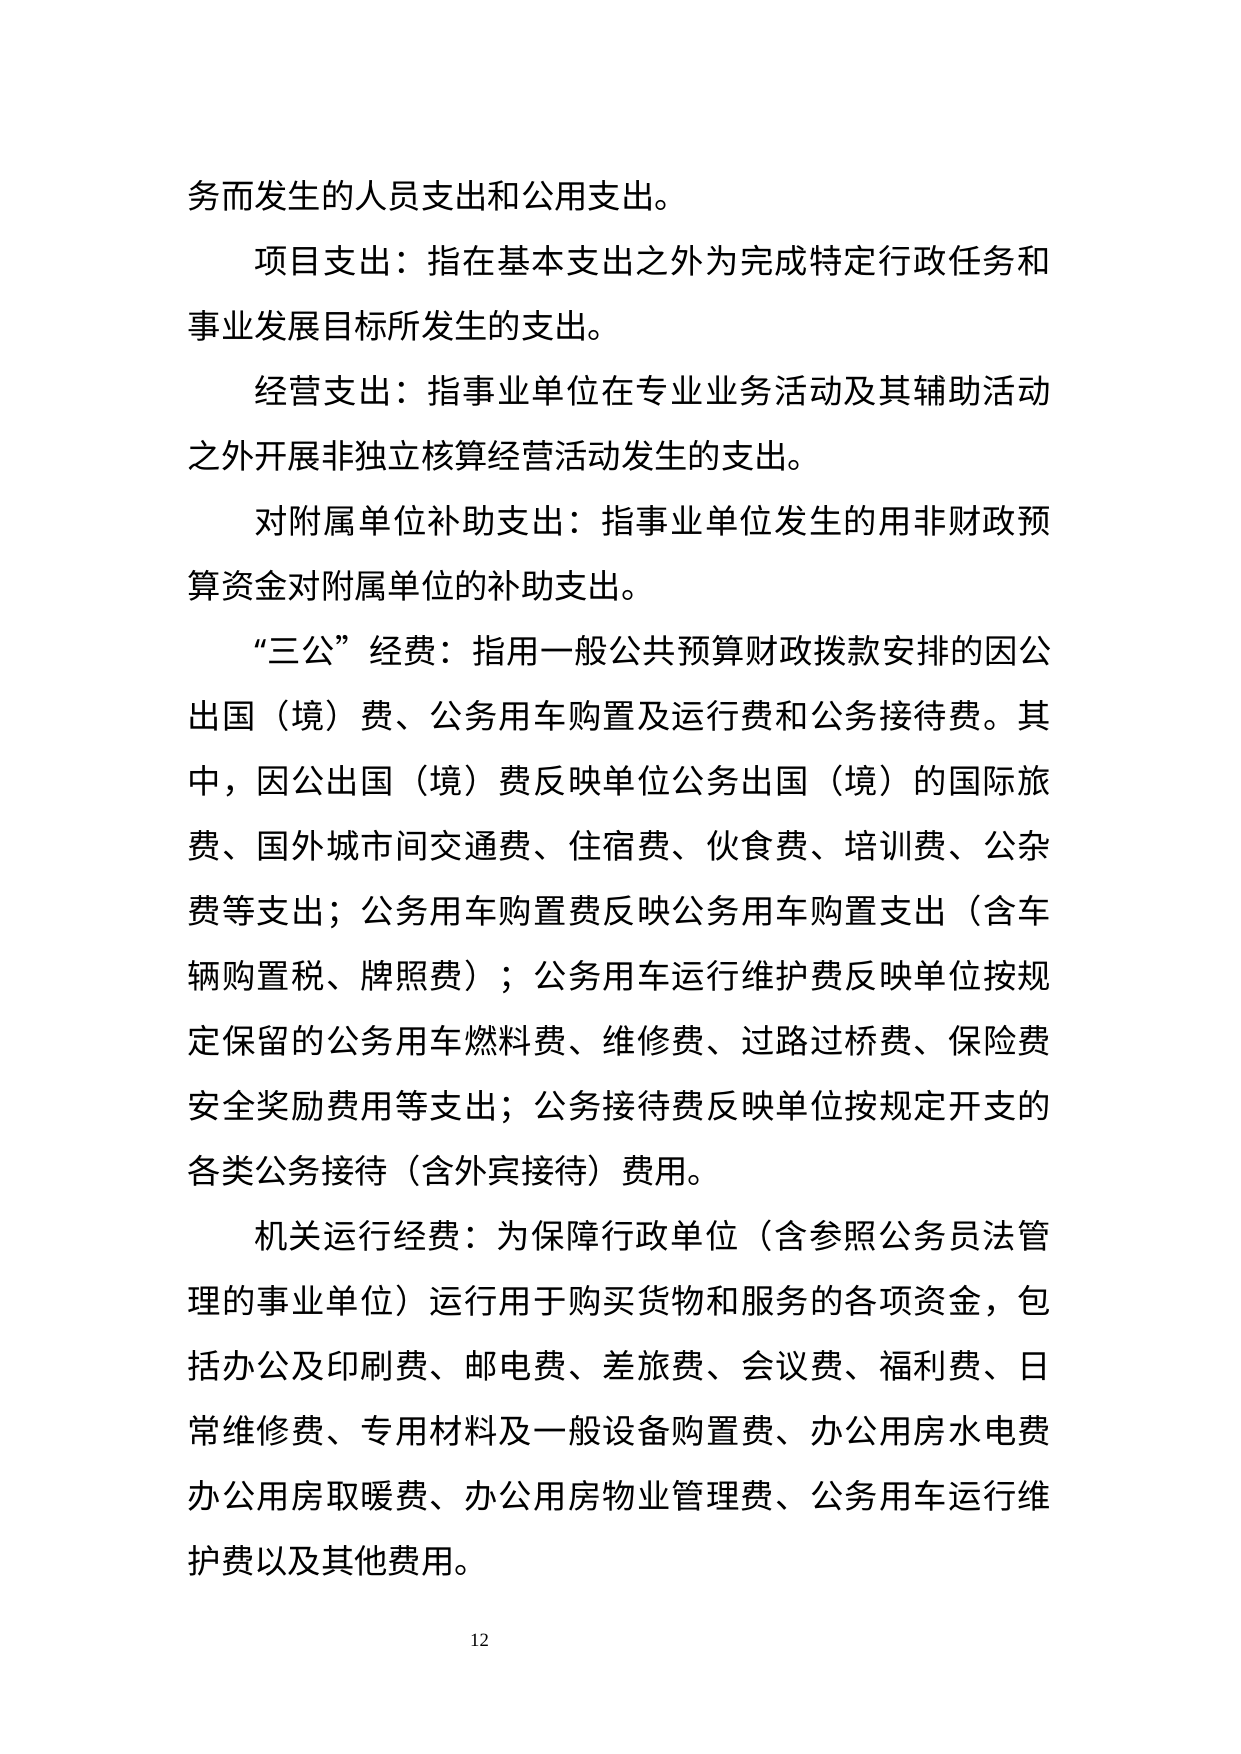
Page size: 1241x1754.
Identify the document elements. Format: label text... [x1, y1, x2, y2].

text “三公”经费：指用一般公共预算财政拨款安排的因公出国（境）费、公务用车购置及运行费和公务接待费。其中，因公出国（境）费反映单位公务出国（境）的国际旅费、国外城市间交通费、住宿费、伙食费、培训费、公杂费等支出；公务用车购置费反映公务用车购置支出（含车辆购置税、牌照费）；公务用车运行维护费反映单位按规定保留的公务用车燃料费、维修费、过路过桥费、保险费、安全奖励费用等支出；公务接待费反映单位按规定开支的各类公务接待（含外宾接待）费用。 [187, 617, 1053, 1202]
text 对附属单位补助支出：指事业单位发生的用非财政预算资金对附属单位的补助支出。 [187, 487, 1053, 617]
text 机关运行经费：为保障行政单位（含参照公务员法管理的事业单位）运行用于购买货物和服务的各项资金，包括办公及印刷费、邮电费、差旅费、会议费、福利费、日常维修费、专用材料及一般设备购置费、办公用房水电费、办公用房取暖费、办公用房物业管理费、公务用车运行维护费以及其他费用。 [187, 1202, 1053, 1592]
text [187, 162, 1053, 227]
text 经营支出：指事业单位在专业业务活动及其辅助活动之外开展非独立核算经营活动发生的支出。 [187, 357, 1053, 487]
text 项目支出：指在基本支出之外为完成特定行政任务和事业发展目标所发生的支出。 [187, 227, 1053, 357]
